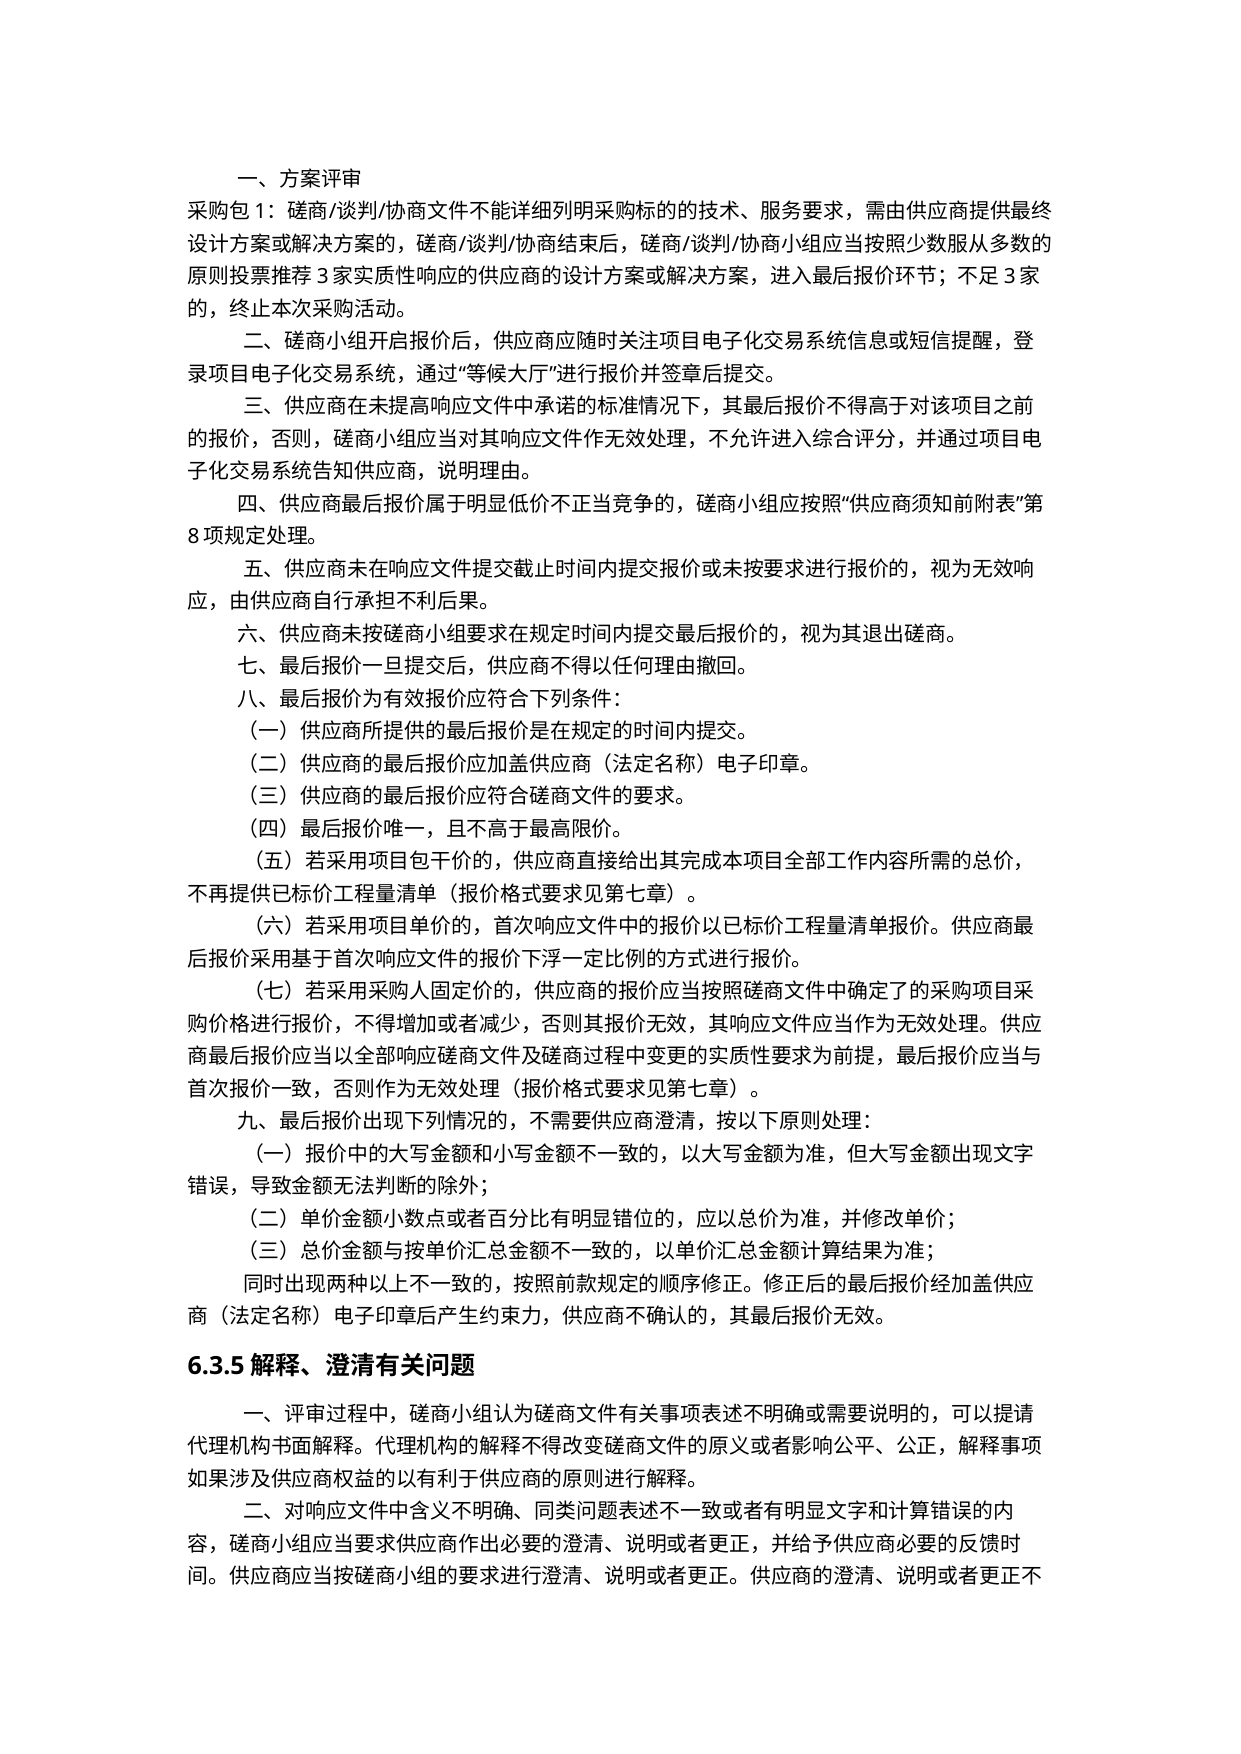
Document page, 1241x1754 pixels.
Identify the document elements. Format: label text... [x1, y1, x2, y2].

text 七、最后报价一旦提交后，供应商不得以任何理由撤回。 [187, 649, 1053, 682]
text （五）若采用项目包干价的，供应商直接给出其完成本项目全部工作内容所需的总价，不再提供已标价工程量清单（报价格式要求见第七章）。 [187, 844, 1053, 909]
text （一）报价中的大写金额和小写金额不一致的，以大写金额为准，但大写金额出现文字错误，导致金额无法判断的除外； [187, 1137, 1053, 1202]
text 八、最后报价为有效报价应符合下列条件： [187, 682, 1053, 714]
text 一、方案评审 [187, 162, 1053, 194]
text 6.3.5解释、澄清有关问题 [187, 1332, 1053, 1397]
text （二）供应商的最后报价应加盖供应商（法定名称）电子印章。 [187, 747, 1053, 779]
text 同时出现两种以上不一致的，按照前款规定的顺序修正。修正后的最后报价经加盖供应商（法定名称）电子印章后产生约束力，供应商不确认的，其最后报价无效。 [187, 1267, 1053, 1332]
text （四）最后报价唯一，且不高于最高限价。 [187, 812, 1053, 844]
text （三）供应商的最后报价应符合磋商文件的要求。 [187, 779, 1053, 812]
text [187, 1494, 1053, 1592]
text 三、供应商在未提高响应文件中承诺的标准情况下，其最后报价不得高于对该项目之前的报价，否则，磋商小组应当对其响应文件作无效处理，不允许进入综合评分，并通过项目电子化交易系统告知供应商，说明理由。 [187, 389, 1053, 487]
text （一）供应商所提供的最后报价是在规定的时间内提交。 [187, 714, 1053, 747]
text （二）单价金额小数点或者百分比有明显错位的，应以总价为准，并修改单价； [187, 1202, 1053, 1234]
text 一、评审过程中，磋商小组认为磋商文件有关事项表述不明确或需要说明的，可以提请代理机构书面解释。代理机构的解释不得改变磋商文件的原义或者影响公平、公正，解释事项如果涉及供应商权益的以有利于供应商的原则进行解释。 [187, 1397, 1053, 1494]
text 六、供应商未按磋商小组要求在规定时间内提交最后报价的，视为其退出磋商。 [187, 617, 1053, 649]
text 五、供应商未在响应文件提交截止时间内提交报价或未按要求进行报价的，视为无效响应，由供应商自行承担不利后果。 [187, 552, 1053, 617]
text （三）总价金额与按单价汇总金额不一致的，以单价汇总金额计算结果为准； [187, 1234, 1053, 1267]
text 九、最后报价出现下列情况的，不需要供应商澄清，按以下原则处理： [187, 1104, 1053, 1137]
text （七）若采用采购人固定价的，供应商的报价应当按照磋商文件中确定了的采购项目采购价格进行报价，不得增加或者减少，否则其报价无效，其响应文件应当作为无效处理。供应商最后报价应当以全部响应磋商文件及磋商过程中变更的实质性要求为前提，最后报价应当与首次报价一致，否则作为无效处理（报价格式要求见第七章）。 [187, 974, 1053, 1104]
text 二、磋商小组开启报价后，供应商应随时关注项目电子化交易系统信息或短信提醒，登录项目电子化交易系统，通过“等候大厅”进行报价并签章后提交。 [187, 324, 1053, 389]
text 采购包1：磋商/谈判/协商文件不能详细列明采购标的的技术、服务要求，需由供应商提供最终设计方案或解决方案的，磋商/谈判/协商结束后，磋商/谈判/协商小组应当按照少数服从多数的原则投票推荐3家实质性响应的供应商的设计方案或解决方案，进入最后报价环节；不足3家的，终止本次采购活动。 [187, 194, 1053, 324]
text （六）若采用项目单价的，首次响应文件中的报价以已标价工程量清单报价。供应商最后报价采用基于首次响应文件的报价下浮一定比例的方式进行报价。 [187, 909, 1053, 974]
text 四、供应商最后报价属于明显低价不正当竞争的，磋商小组应按照“供应商须知前附表”第8项规定处理。 [187, 487, 1053, 552]
